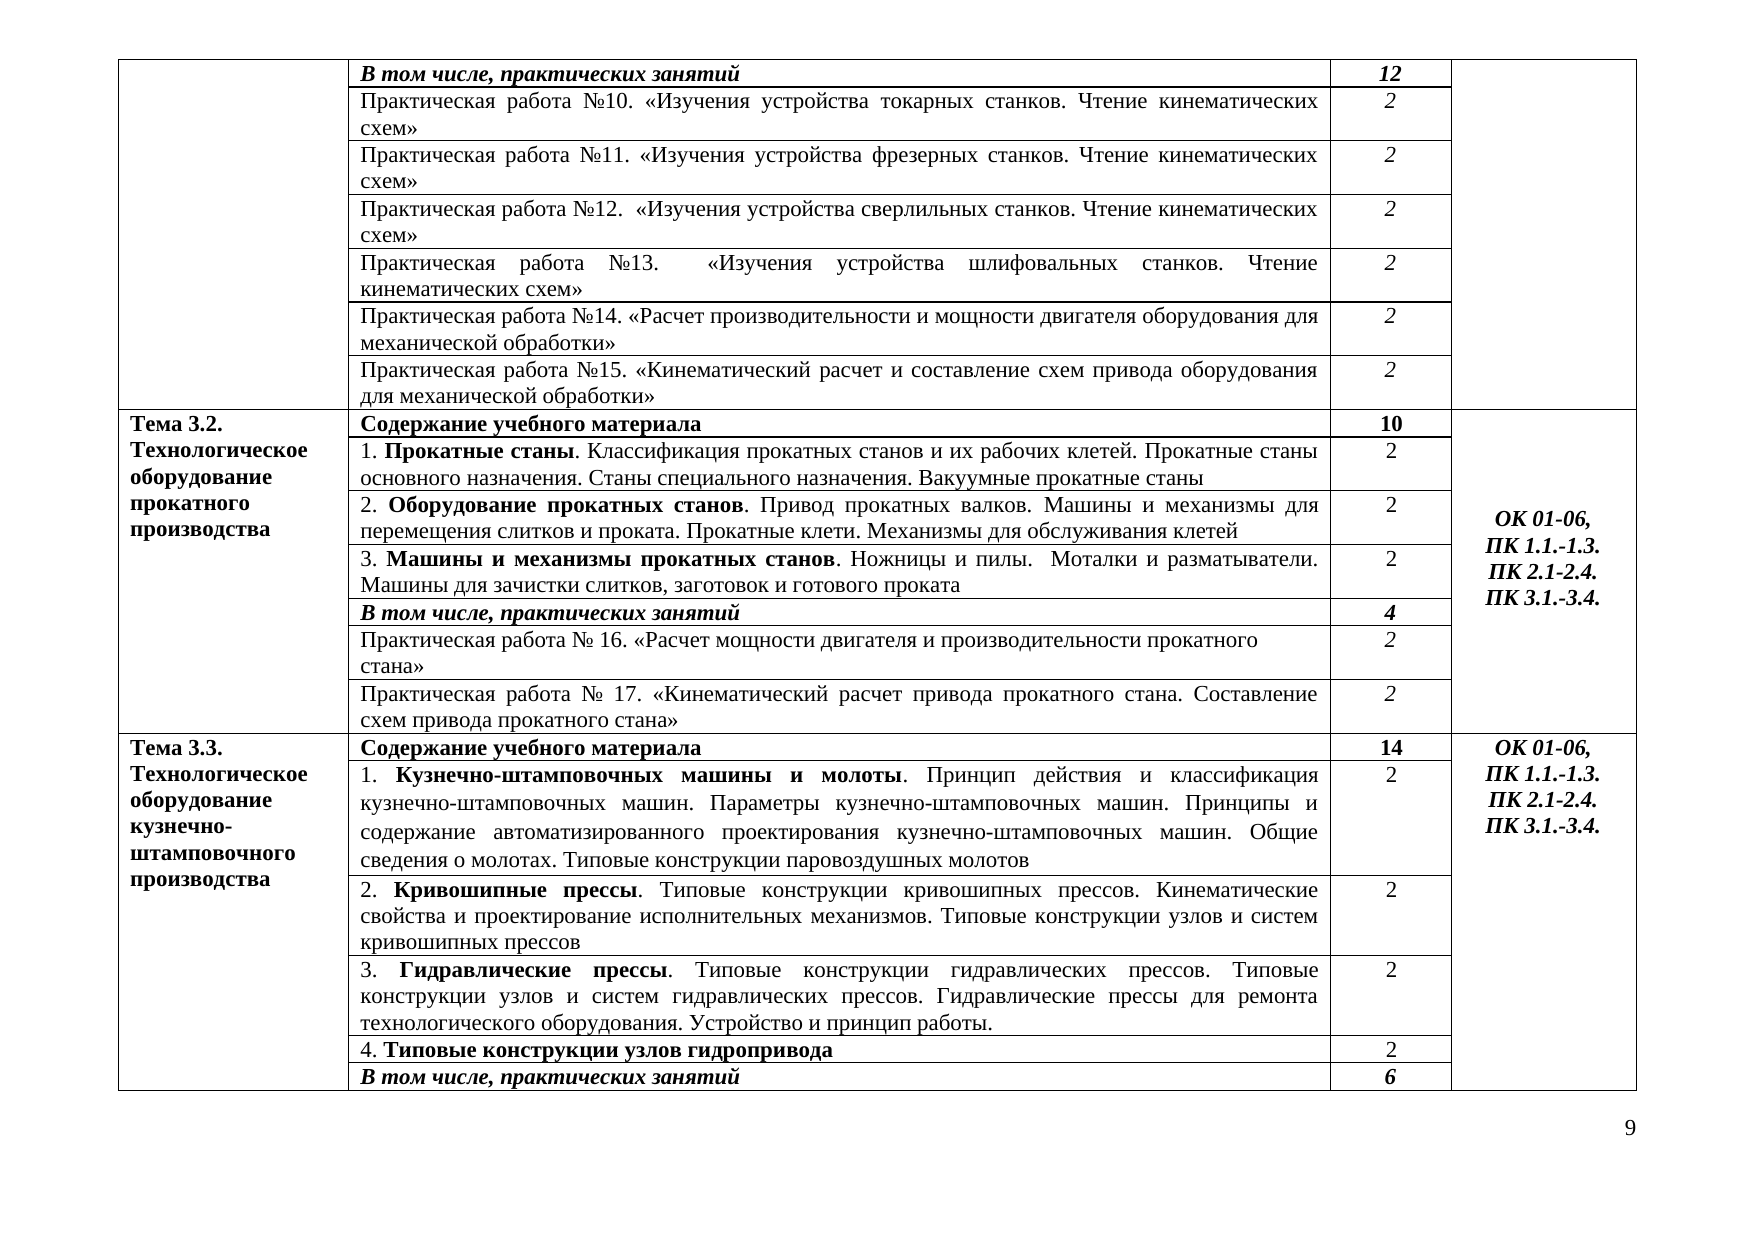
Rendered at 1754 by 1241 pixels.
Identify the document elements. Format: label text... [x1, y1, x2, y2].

table_cell Содержание учебного материала [349, 410, 1330, 436]
table_cell 14 [1331, 734, 1451, 760]
table_cell Практическая работа №10. «Изучения устройства токарных станков. Чтение кинематических схем» [349, 88, 1330, 140]
table_cell 4 [1331, 599, 1451, 625]
table_cell 10 [1331, 410, 1451, 436]
table_cell 2. Кривошипные прессы. Типовые конструкции кривошипных прессов. Кинематические свойства и проектирование исполнительных механизмов. Типовые конструкции узлов и систем кривошипных прессов [349, 876, 1330, 955]
table_cell 4. Типовые конструкции узлов гидропривода [349, 1036, 1330, 1062]
table_cell 2 [1331, 956, 1451, 1035]
table_cell 3. Машины и механизмы прокатных станов. Ножницы и пилы. Моталки и разматыватели. Машины для зачистки слитков, заготовок и готового проката [349, 545, 1330, 598]
table_cell ОК 01-06, ПК 1.1.-1.3. ПК 2.1-2.4. ПК 3.1.-3.4. [1452, 734, 1636, 1090]
table_cell 1. Прокатные станы. Классификация прокатных станов и их рабочих клетей. Прокатные станы основного назначения. Станы специального назначения. Вакуумные прокатные станы [349, 438, 1330, 490]
table_cell Практическая работа № 16. «Расчет мощности двигателя и производительности прокатного стана» [349, 626, 1330, 679]
table_cell В том числе, практических занятий [349, 599, 1330, 625]
table_cell 3. Гидравлические прессы. Типовые конструкции гидравлических прессов. Типовые конструкции узлов и систем гидравлических прессов. Гидравлические прессы для ремонта технологического оборудования. Устройство и принцип работы. [349, 956, 1330, 1035]
table_cell В том числе, практических занятий [349, 60, 1330, 86]
table_cell 2 [1331, 356, 1451, 409]
table_cell Практическая работа №13. «Изучения устройства шлифовальных станков. Чтение кинематических схем» [349, 249, 1330, 301]
table_cell Тема 3.3. Технологическое оборудование кузнечно-штамповочного производства [119, 734, 348, 1090]
table_cell 2 [1331, 680, 1451, 732]
table_cell Практическая работа №14. «Расчет производительности и мощности двигателя оборудования для механической обработки» [349, 303, 1330, 355]
table_cell ОК 01-06, ПК 1.1.-1.3. ПК 2.1-2.4. ПК 3.1.-3.4. [1452, 410, 1636, 732]
table_cell Содержание учебного материала [349, 734, 1330, 760]
table_cell 2 [1331, 1036, 1451, 1062]
table_cell Практическая работа №11. «Изучения устройства фрезерных станков. Чтение кинематических схем» [349, 141, 1330, 194]
table_cell Практическая работа №15. «Кинематический расчет и составление схем привода оборудования для механической обработки» [349, 356, 1330, 409]
table_cell Тема 3.2. Технологическое оборудование прокатного производства [119, 410, 348, 732]
table_cell 12 [1331, 60, 1451, 86]
table_cell 2 [1331, 195, 1451, 248]
table_cell 2 [1331, 545, 1451, 598]
table_cell 6 [1331, 1063, 1451, 1090]
table_cell 2 [1331, 876, 1451, 955]
table_cell 2 [1331, 88, 1451, 140]
table_cell 2 [1331, 303, 1451, 355]
table_cell 2. Оборудование прокатных станов. Привод прокатных валков. Машины и механизмы для перемещения слитков и проката. Прокатные клети. Механизмы для обслуживания клетей [349, 491, 1330, 544]
table_cell 2 [1331, 438, 1451, 490]
table_cell 2 [1331, 249, 1451, 301]
table_cell 2 [1331, 491, 1451, 544]
table_cell 2 [1331, 626, 1451, 679]
table_cell Практическая работа №12. «Изучения устройства сверлильных станков. Чтение кинематических схем» [349, 195, 1330, 248]
table_cell 2 [1331, 141, 1451, 194]
table_cell 1. Кузнечно-штамповочных машины и молоты. Принцип действия и классификация кузнечно-штамповочных машин. Параметры кузнечно-штамповочных машин. Принципы и содержание автоматизированного проектирования кузнечно-штамповочных машин. Общие сведения о молотах. Типовые конструкции паровоздушных молотов [349, 761, 1330, 875]
table_cell 2 [1331, 761, 1451, 875]
table_cell Практическая работа № 17. «Кинематический расчет привода прокатного стана. Составление схем привода прокатного стана» [349, 680, 1330, 732]
table_cell В том числе, практических занятий [349, 1063, 1330, 1090]
